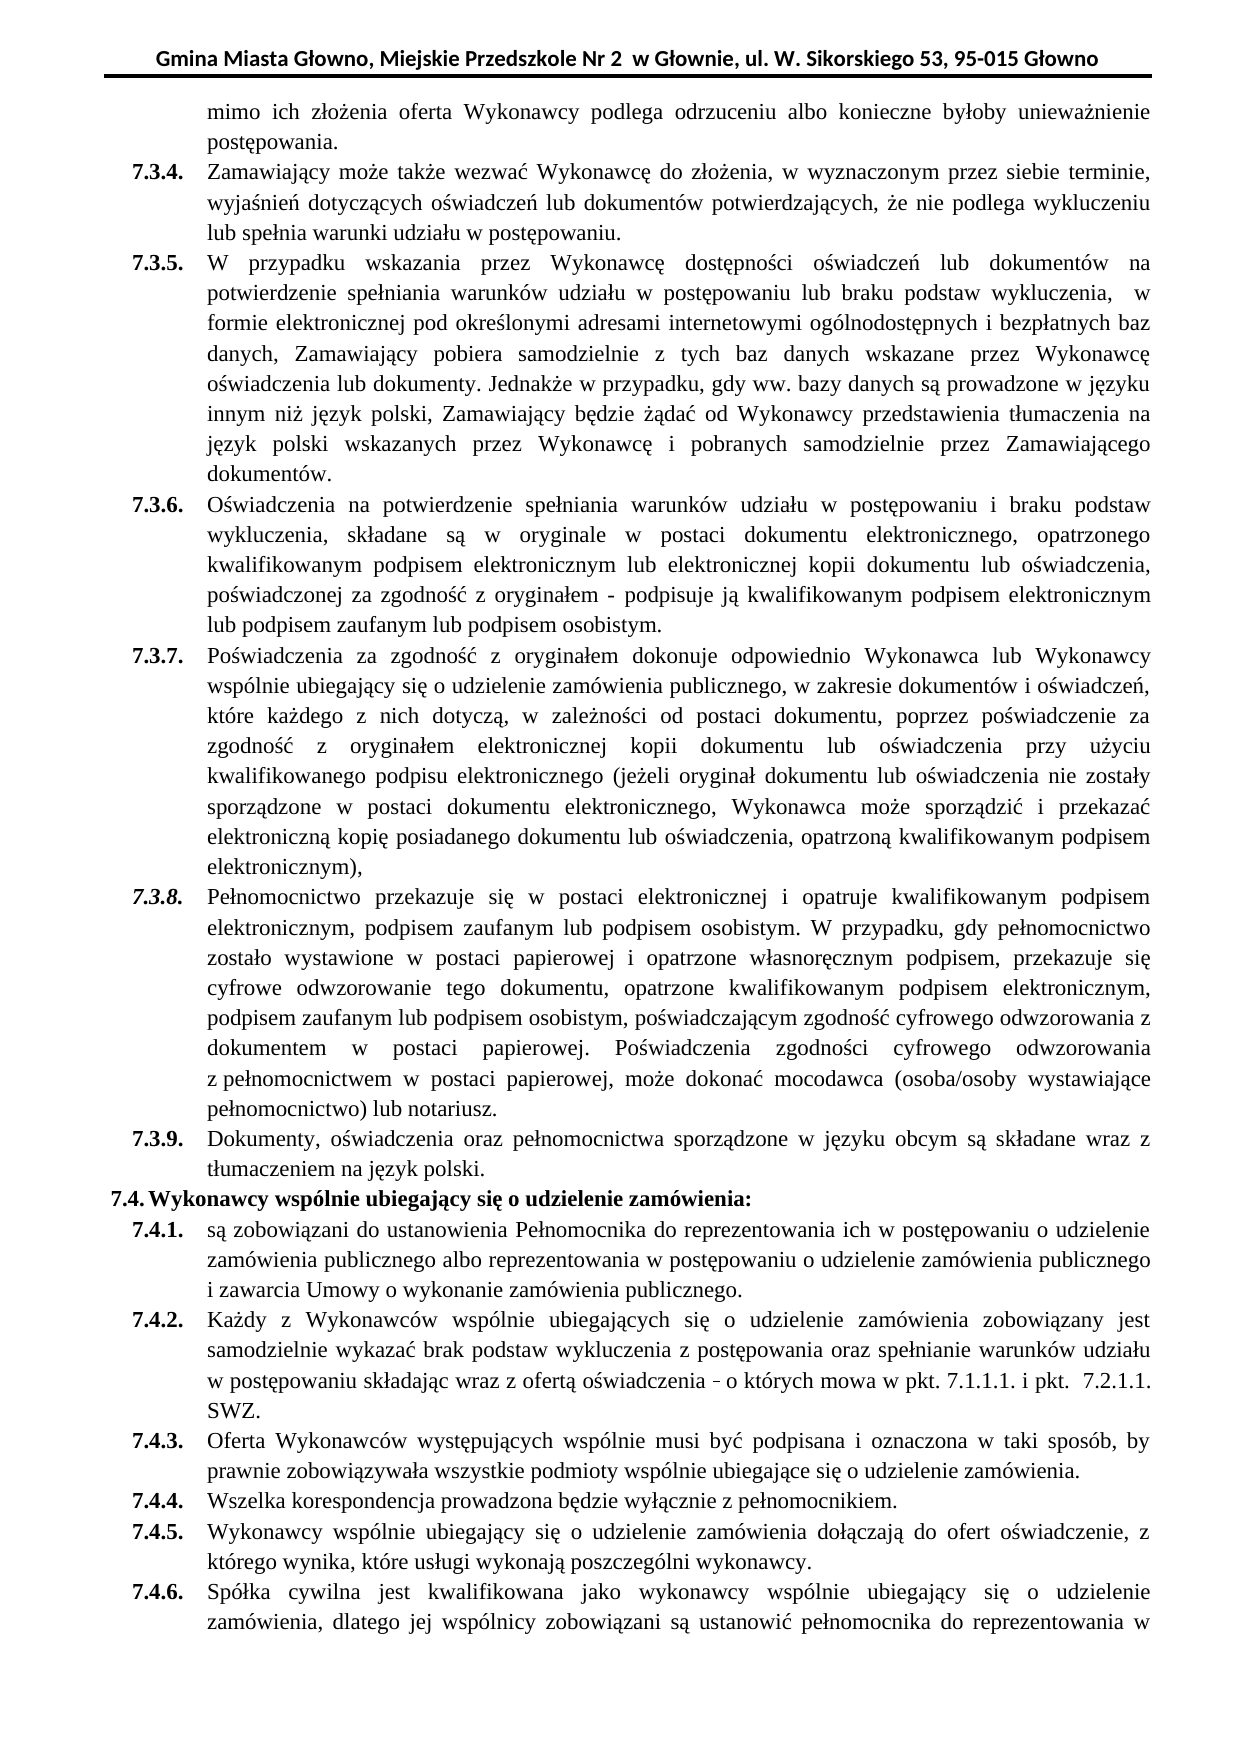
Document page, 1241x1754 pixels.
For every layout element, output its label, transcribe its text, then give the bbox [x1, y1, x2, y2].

list Oferta Wykonawców występujących wspólnie musi być podpisana i oznaczona w taki sposób, by prawnie zobowiązywała wszystkie podmioty wspólnie ubiegające się o udzielenie zamówienia. [132, 1427, 1152, 1484]
list Oświadczenia na potwierdzenie spełniania warunków udziału w postępowaniu i braku podstaw wykluczenia, składane są w oryginale w postaci dokumentu elektronicznego, opatrzonego kwalifikowanym podpisem elektronicznym lub elektronicznej kopii dokumentu lub oświadczenia, poświadczonej za zgodność z oryginałem - podpisuje ją kwalifikowanym podpisem elektronicznym lub podpisem zaufanym lub podpisem osobistym. [132, 491, 1152, 638]
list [132, 1578, 1152, 1635]
list Wykonawcy wspólnie ubiegający się o udzielenie zamówienia dołączają do ofert oświadczenie, z którego wynika, które usługi wykonają poszczególni wykonawcy. [132, 1518, 1152, 1574]
list Poświadczenia za zgodność z oryginałem dokonuje odpowiednio Wykonawca lub Wykonawcy wspólnie ubiegający się o udzielenie zamówienia publicznego, w zakresie dokumentów i oświadczeń, które każdego z nich dotyczą, w zależności od postaci dokumentu, poprzez poświadczenie za zgodność z oryginałem elektronicznej kopii dokumentu lub oświadczenia przy użyciu kwalifikowanego podpisu elektronicznego (jeżeli oryginał dokumentu lub oświadczenia nie zostały sporządzone w postaci dokumentu elektronicznego, Wykonawca może sporządzić i przekazać elektroniczną kopię posiadanego dokumentu lub oświadczenia, opatrzoną kwalifikowanym podpisem elektronicznym), [132, 642, 1152, 879]
list W przypadku wskazania przez Wykonawcę dostępności oświadczeń lub dokumentów na potwierdzenie spełniania warunków udziału w postępowaniu lub braku podstaw wykluczenia, w formie elektronicznej pod określonymi adresami internetowymi ogólnodostępnych i bezpłatnych baz danych, Zamawiający pobiera samodzielnie z tych baz danych wskazane przez Wykonawcę oświadczenia lub dokumenty. Jednakże w przypadku, gdy ww. bazy danych są prowadzone w języku innym niż język polski, Zamawiający będzie żądać od Wykonawcy przedstawienia tłumaczenia na język polski wskazanych przez Wykonawcę i pobranych samodzielnie przez Zamawiającego dokumentów. [132, 249, 1152, 487]
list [132, 98, 1152, 154]
list Wszelka korespondencja prowadzona będzie wyłącznie z pełnomocnikiem. [132, 1487, 1152, 1514]
list Zamawiający może także wezwać Wykonawcę do złożenia, w wyznaczonym przez siebie terminie, wyjaśnień dotyczących oświadczeń lub dokumentów potwierdzających, że nie podlega wykluczeniu lub spełnia warunki udziału w postępowaniu. [132, 158, 1152, 245]
list Pełnomocnictwo przekazuje się w postaci elektronicznej i opatruje kwalifikowanym podpisem elektronicznym, podpisem zaufanym lub podpisem osobistym. W przypadku, gdy pełnomocnictwo zostało wystawione w postaci papierowej i opatrzone własnoręcznym podpisem, przekazuje się cyfrowe odwzorowanie tego dokumentu, opatrzone kwalifikowanym podpisem elektronicznym, podpisem zaufanym lub podpisem osobistym, poświadczającym zgodność cyfrowego odwzorowania z dokumentem w postaci papierowej. Poświadczenia zgodności cyfrowego odwzorowania z pełnomocnictwem w postaci papierowej, może dokonać mocodawca (osoba/osoby wystawiające pełnomocnictwo) lub notariusz. [132, 883, 1152, 1121]
list Dokumenty, oświadczenia oraz pełnomocnictwa sporządzone w języku obcym są składane wraz z tłumaczeniem na język polski. [132, 1125, 1152, 1182]
list Wykonawcy wspólnie ubiegający się o udzielenie zamówienia: [110, 1185, 1152, 1212]
list Każdy z Wykonawców wspólnie ubiegających się o udzielenie zamówienia zobowiązany jest samodzielnie wykazać brak podstaw wykluczenia z postępowania oraz spełnianie warunków udziału w postępowaniu składając wraz z ofertą oświadczenia o których mowa w pkt. 7.1.1.1. i pkt. 7.2.1.1. SWZ. [132, 1306, 1152, 1423]
list są zobowiązani do ustanowienia Pełnomocnika do reprezentowania ich w postępowaniu o udzielenie zamówienia publicznego albo reprezentowania w postępowaniu o udzielenie zamówienia publicznego i zawarcia Umowy o wykonanie zamówienia publicznego. [132, 1216, 1152, 1302]
